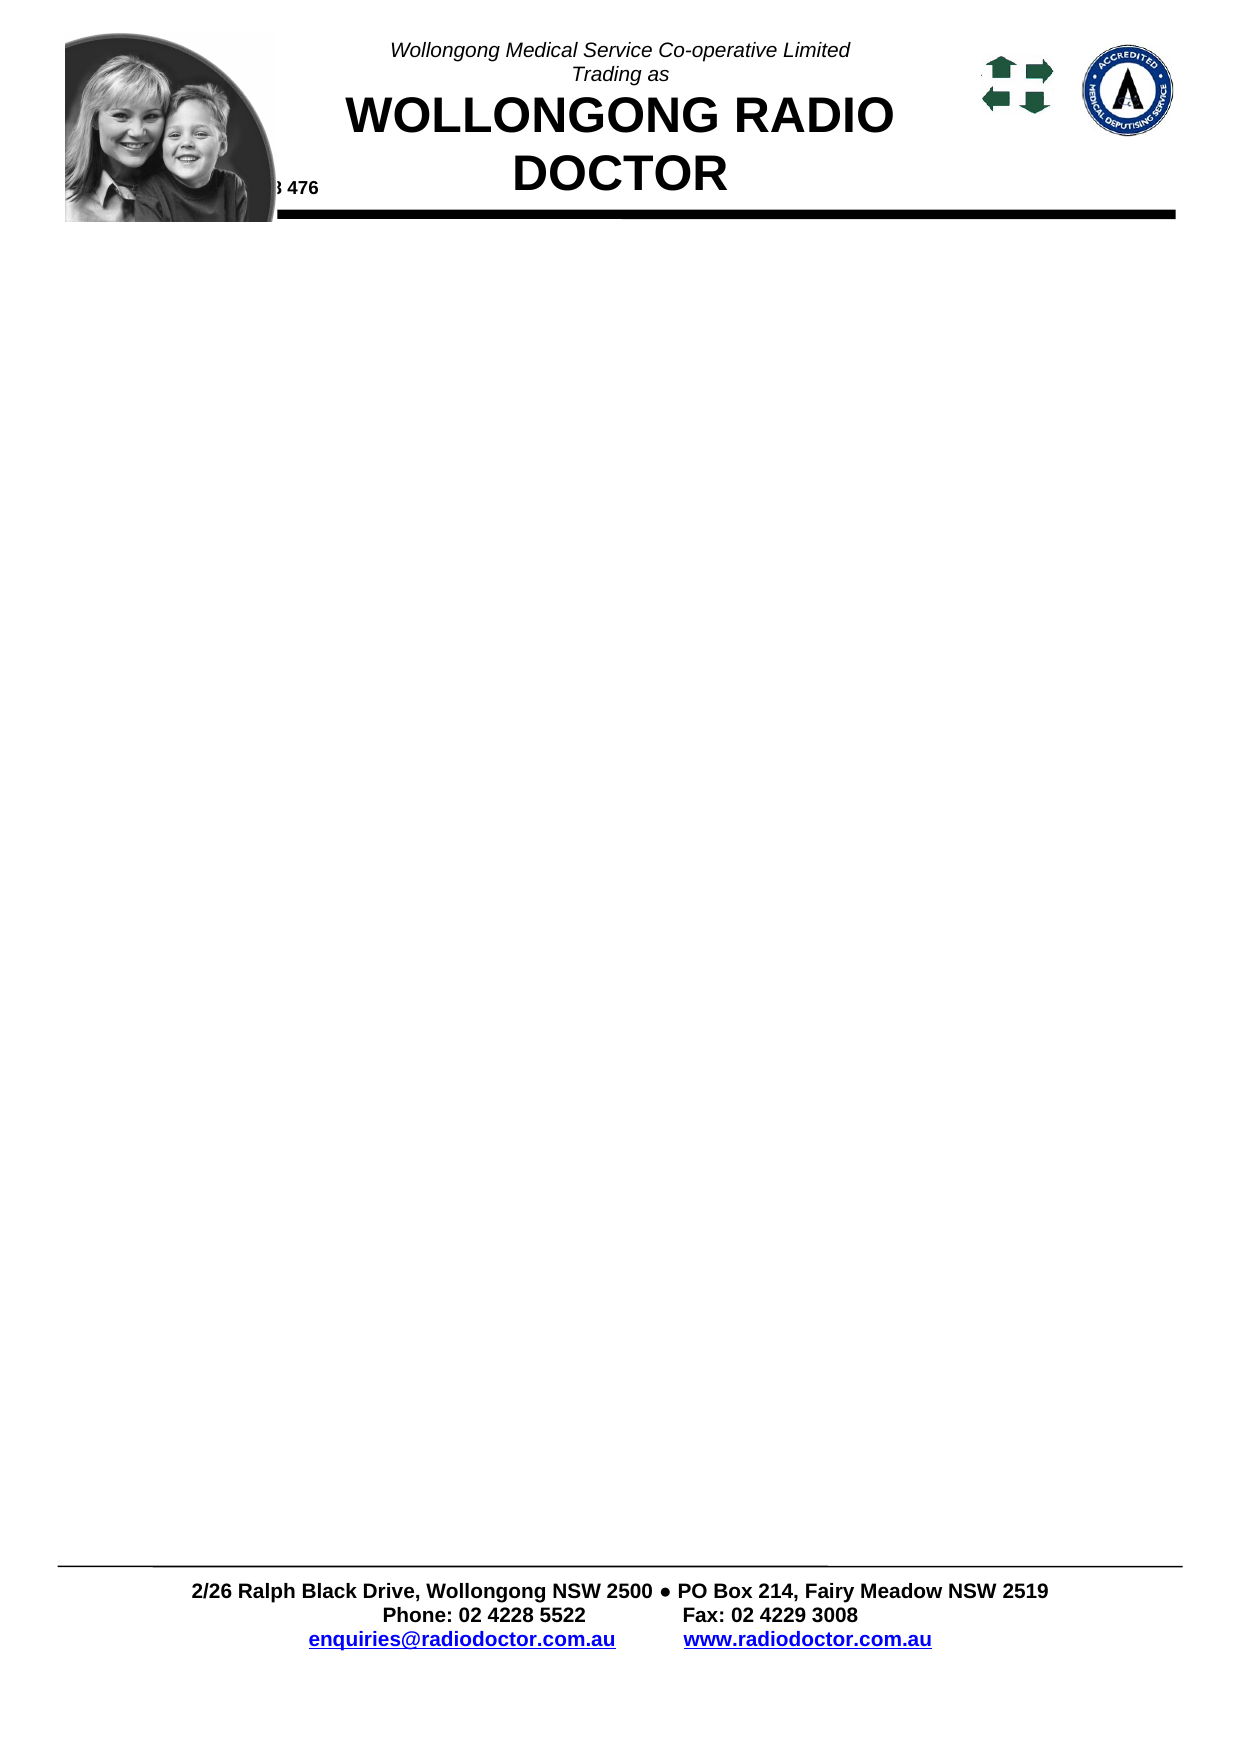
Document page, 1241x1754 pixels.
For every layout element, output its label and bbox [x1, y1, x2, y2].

picture [1075, 44, 1174, 137]
picture [65, 30, 278, 222]
